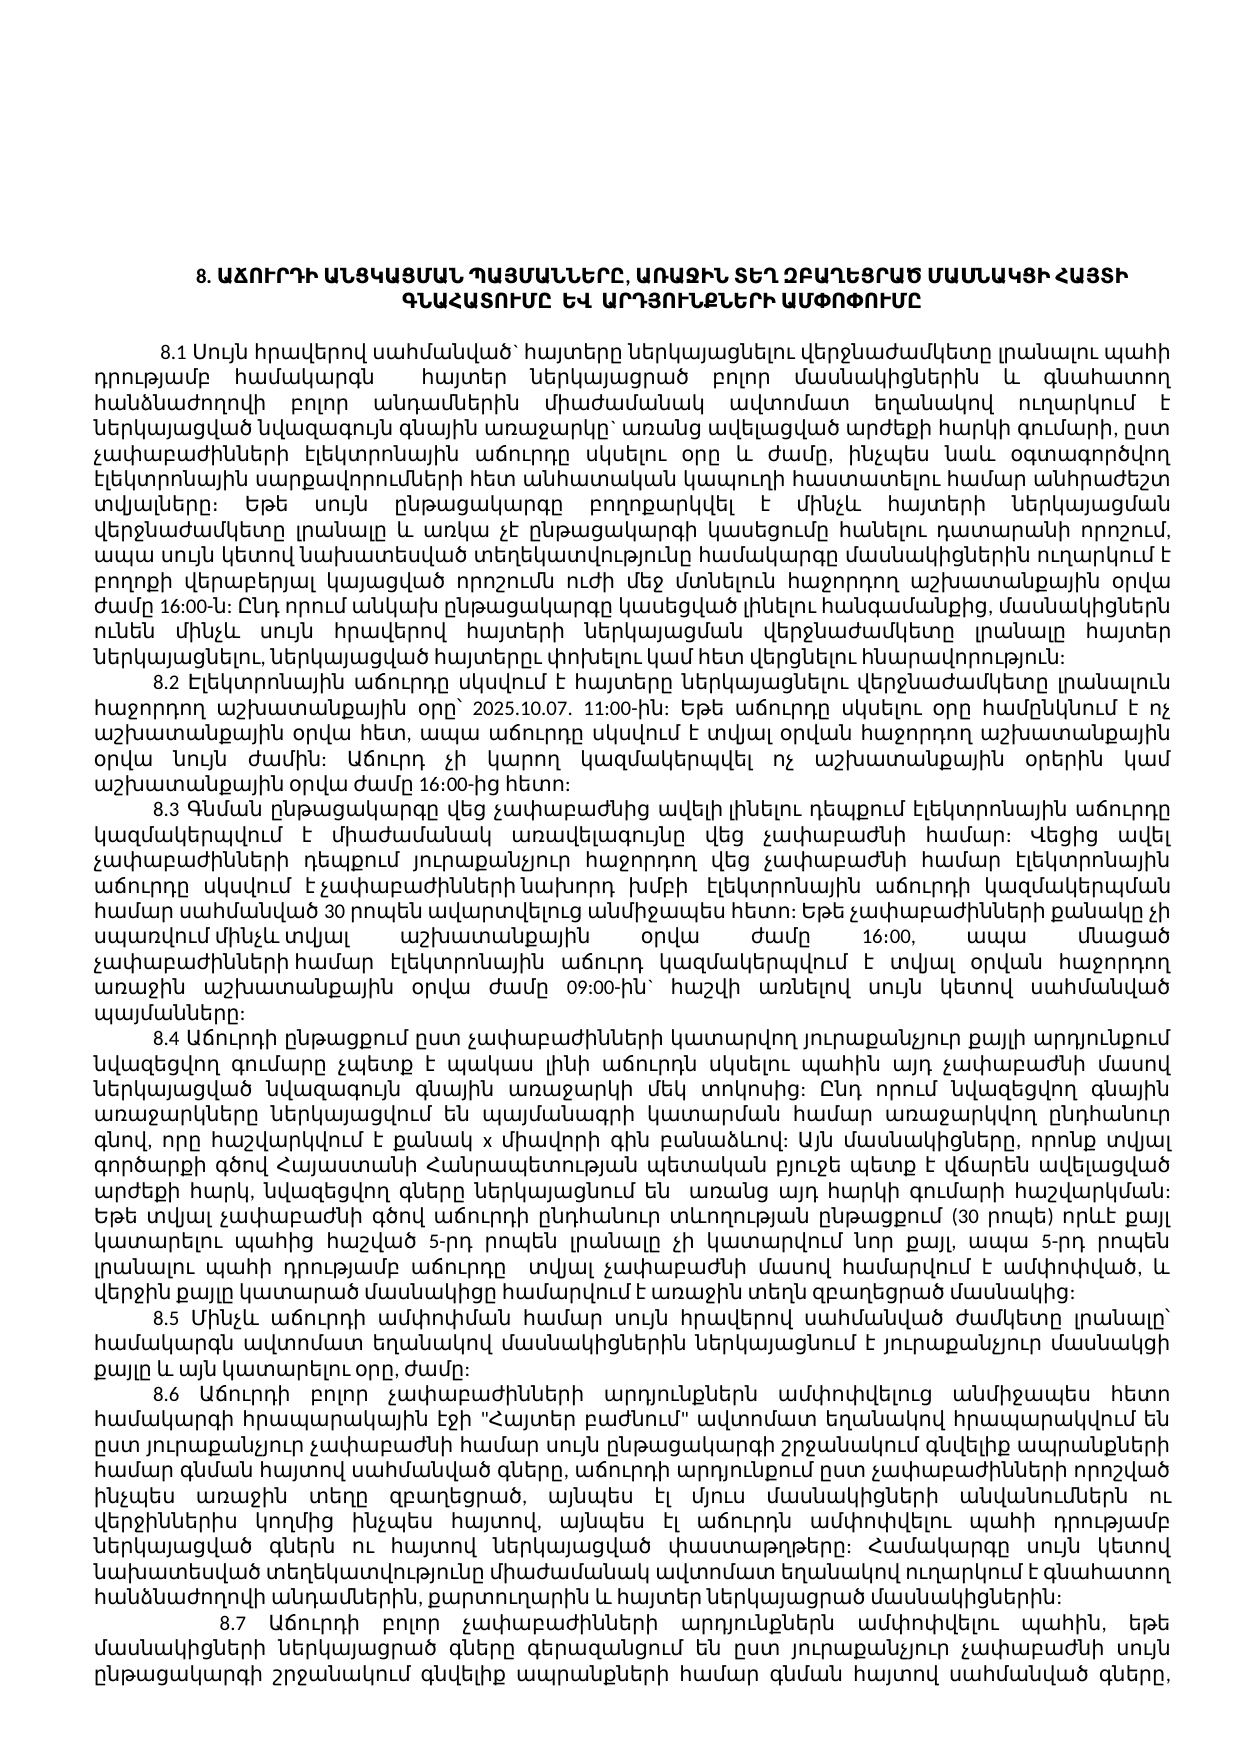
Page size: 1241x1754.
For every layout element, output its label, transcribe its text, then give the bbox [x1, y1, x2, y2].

text 8.2 Էլեկտրոնային աճուրդը սկսվում է հայտերը ներկայացնելու վերջնաժամկետը լրանալուն հաջորդող աշխատանքային օրը՝ 2025.10.07. 11:00 -ին: Եթե աճուրդը սկսելու օրը համընկնում է ոչ աշխատանքային օրվա հետ, ապա աճուրդը սկսվում է տվյալ օրվան հաջորդող աշխատանքային օրվա նույն ժամին: Աճուրդ չի կարող կազմակերպվել ոչ աշխատանքային օրերին կամ աշխատանքային օրվա ժամը 16։00-ից հետո: [94, 669, 1171, 797]
text 8. ԱՃՈՒՐԴԻ ԱՆՑԿԱՑՄԱՆ ՊԱՅՄԱՆՆԵՐԸ, ԱՌԱՋԻՆ ՏԵՂ ԶԲԱՂԵՑՐԱԾ ՄԱՍՆԱԿՑԻ ՀԱՅՏԻ [94, 263, 1171, 288]
text 8.5 Մինչև աճուրդի ամփոփման համար սույն հրավերով սահմանված ժամկետը լրանալը՝ համակարգն ավտոմատ եղանակով մասնակիցներին ներկայացնում է յուրաքանչյուր մասնակցի քայլը և այն կատարելու օրը, ժամը: [94, 1305, 1171, 1381]
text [94, 1610, 1171, 1686]
text 8.4 Աճուրդի ընթացքում ըստ չափաբաժինների կատարվող յուրաքանչյուր քայլի արդյունքում նվազեցվող գումարը չպետք է պակաս լինի աճուրդն սկսելու պահին այդ չափաբաժնի մասով ներկայացված նվազագույն գնային առաջարկի մեկ տոկոսից: Ընդ որում նվազեցվող գնային առաջարկները ներկայացվում են պայմանագրի կատարման համար առաջարկվող ընդհանուր գնով, որը հաշվարկվում է քանակ x միավորի գին բանաձևով: Այն մասնակիցները, որոնք տվյալ գործարքի գծով Հայաստանի Հանրապետության պետական բյուջե պետք է վճարեն ավելացված արժեքի հարկ, նվազեցվող գները ներկայացնում են առանց այդ հարկի գումարի հաշվարկման: Եթե տվյալ չափաբաժնի գծով աճուրդի ընդհանուր տևողության ընթացքում (30 րոպե) որևէ քայլ կատարելու պահից հաշված 5-րդ րոպեն լրանալը չի կատարվում նոր քայլ, ապա 5-րդ րոպեն լրանալու պահի դրությամբ աճուրդը տվյալ չափաբաժնի մասով համարվում է ամփոփված, և վերջին քայլը կատարած մասնակիցը համարվում է առաջին տեղն զբաղեցրած մասնակից: [94, 1025, 1171, 1305]
text ԳՆԱՀԱՏՈՒՄԸ ԵՎ ԱՐԴՅՈՒՆՔՆԵՐԻ ԱՄՓՈՓՈՒՄԸ [94, 288, 1171, 314]
text 8.1 Սույն հրավերով սահմանված` հայտերը ներկայացնելու վերջնաժամկետը լրանալու պահի դրությամբ համակարգն հայտեր ներկայացրած բոլոր մասնակիցներին և գնահատող հանձնաժողովի բոլոր անդամներին միաժամանակ ավտոմատ եղանակով ուղարկում է ներկայացված նվազագույն գնային առաջարկը` առանց ավելացված արժեքի հարկի գումարի, ըստ չափաբաժինների էլեկտրոնային աճուրդը սկսելու օրը և ժամը, ինչպես նաև օգտագործվող էլեկտրոնային սարքավորումների հետ անհատական կապուղի հաստատելու համար անհրաժեշտ տվյալները։ Եթե սույն ընթացակարգը բողոքարկվել է մինչև հայտերի ներկայացման վերջնաժամկետը լրանալը և առկա չէ ընթացակարգի կասեցումը հանելու դատարանի որոշում, ապա սույն կետով նախատեսված տեղեկատվությունը համակարգը մասնակիցներին ուղարկում է բողոքի վերաբերյալ կայացված որոշումն ուժի մեջ մտնելուն հաջորդող աշխատանքային օրվա ժամը 16:00-ն: Ընդ որում անկախ ընթացակարգը կասեցված լինելու հանգամանքից, մասնակիցներն ունեն մինչև սույն հրավերով հայտերի ներկայացման վերջնաժամկետը լրանալը հայտեր ներկայացնելու, ներկայացված հայտերըւ փոխելու կամ հետ վերցնելու հնարավորություն: [94, 339, 1171, 669]
text 8.6 Աճուրդի բոլոր չափաբաժինների արդյունքներն ամփոփվելուց անմիջապես հետո համակարգի հրապարակային էջի "Հայտեր բաժնում" ավտոմատ եղանակով հրապարակվում են ըստ յուրաքանչյուր չափաբաժնի համար սույն ընթացակարգի շրջանակում գնվելիք ապրանքների համար գնման հայտով սահմանված գները, աճուրդի արդյունքում ըստ չափաբաժինների որոշված ինչպես առաջին տեղը զբաղեցրած, այնպես էլ մյուս մասնակիցների անվանումներն ու վերջիններիս կողմից ինչպես հայտով, այնպես էլ աճուրդն ամփոփվելու պահի դրությամբ ներկայացված գներն ու հայտով ներկայացված փաստաթղթերը: Համակարգը սույն կետով նախատեսված տեղեկատվությունը միաժամանակ ավտոմատ եղանակով ուղարկում է գնահատող հանձնաժողովի անդամներին, քարտուղարին և հայտեր ներկայացրած մասնակիցներին: [94, 1381, 1171, 1610]
text 8.3 Գնման ընթացակարգը վեց չափաբաժնից ավելի լինելու դեպքում էլեկտրոնային աճուրդը կազմակերպվում է միաժամանակ առավելագույնը վեց չափաբաժնի համար: Վեցից ավել չափաբաժինների դեպքում յուրաքանչյուր հաջորդող վեց չափաբաժնի համար էլեկտրոնային աճուրդը սկսվում է չափաբաժինների նախորդ խմբի էլեկտրոնային աճուրդի կազմակերպման համար սահմանված 30 րոպեն ավարտվելուց անմիջապես հետո: Եթե չափաբաժինների քանակը չի սպառվում մինչև տվյալ աշխատանքային օրվա ժամը 16։00, ապա մնացած չափաբաժինների համար էլեկտրոնային աճուրդ կազմակերպվում է տվյալ օրվան հաջորդող առաջին աշխատանքային օրվա ժամը 09:00-ին` հաշվի առնելով սույն կետով սահմանված պայմանները: [94, 797, 1171, 1025]
